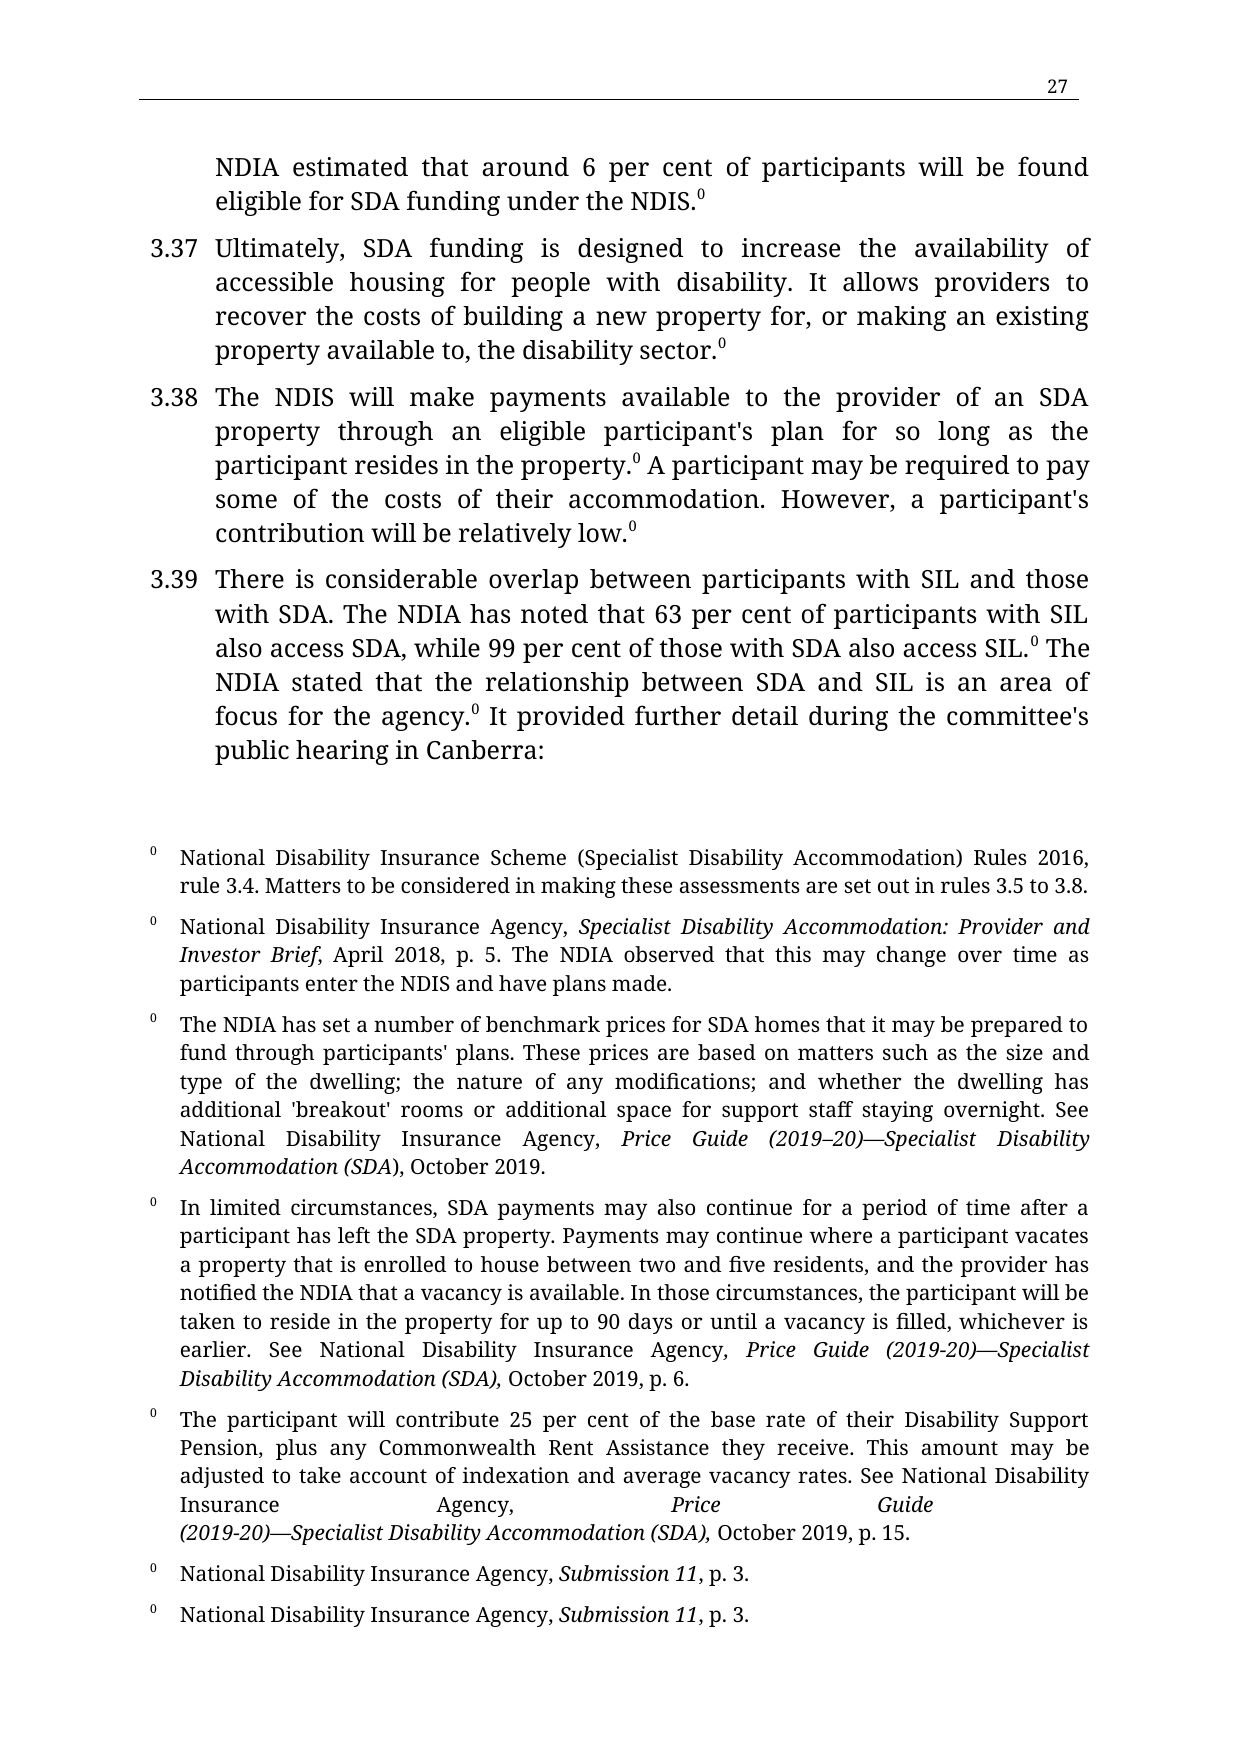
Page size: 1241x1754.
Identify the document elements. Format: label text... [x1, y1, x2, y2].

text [150, 150, 1090, 218]
text 3.37 Ultimately, SDA funding is designed to increase the availability of accessible housing for people with disability. It allows providers to recover the costs of building a new property for, or making an existing property available to, the disability sector. [150, 231, 1090, 367]
text 3.39 There is considerable overlap between participants with SIL and those with SDA. The NDIA has noted that 63 per cent of participants with SIL also access SDA, while 99 per cent of those with SDA also access SIL. The NDIA stated that the relationship between SDA and SIL is an area of focus for the agency. It provided further detail during the committee's public hearing in Canberra: [150, 562, 1090, 767]
text 3.38 The NDIS will make payments available to the provider of an SDA property through an eligible participant's plan for so long as the participant resides in the property. A participant may be required to pay some of the costs of their accommodation. However, a participant's contribution will be relatively low. [150, 379, 1090, 550]
